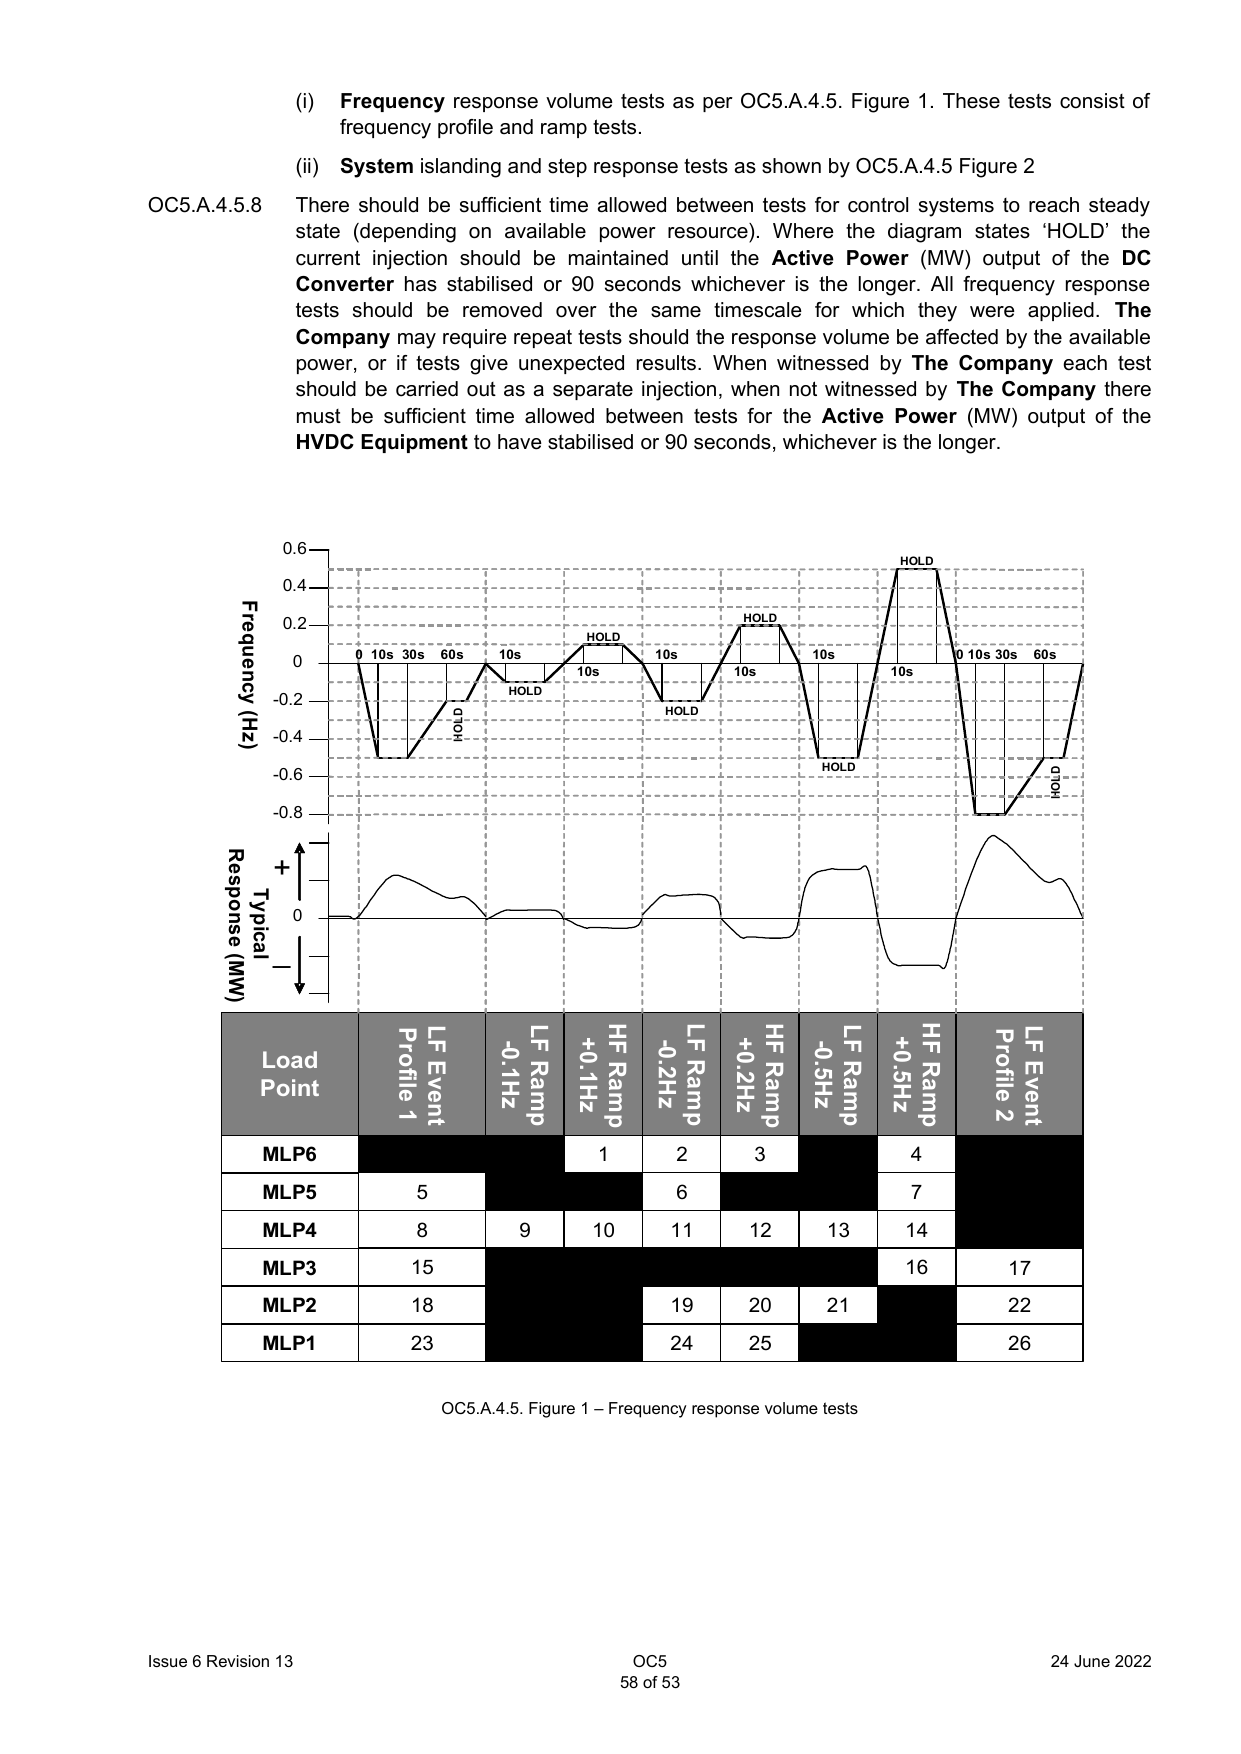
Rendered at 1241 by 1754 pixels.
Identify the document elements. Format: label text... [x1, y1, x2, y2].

text OC5.A.4.5.8 There should be sufficient time allowed between tests for control systems to reach steady state (depending on available power resource). Where the diagram states ‘HOLD’ the current injection should be maintained until the Active Power (MW) output of the DC Converter has stabilised or 90 seconds whichever is the longer. All frequency response tests should be removed over the same timescale for which they were applied. The Company may require repeat tests should the response volume be affected by the available power, or if tests give unexpected results. When witnessed by The Company each test should be carried out as a separate injection, when not witnessed by The Company there must be sufficient time allowed between tests for the Active Power (MW) output of the HVDC Equipment to have stabilised or 90 seconds, whichever is the longer. [148, 193, 1152, 454]
text (ii) System islanding and step response tests as shown by OC5.A.4.5 Figure 2 [295, 154, 1152, 178]
text (i) Frequency response volume tests as per OC5.A.4.5. Figure 1. These tests consist of frequency profile and ramp tests. [295, 89, 1152, 139]
text OC5.A.4.5. Figure 1 – Frequency response volume tests [148, 1399, 1152, 1418]
